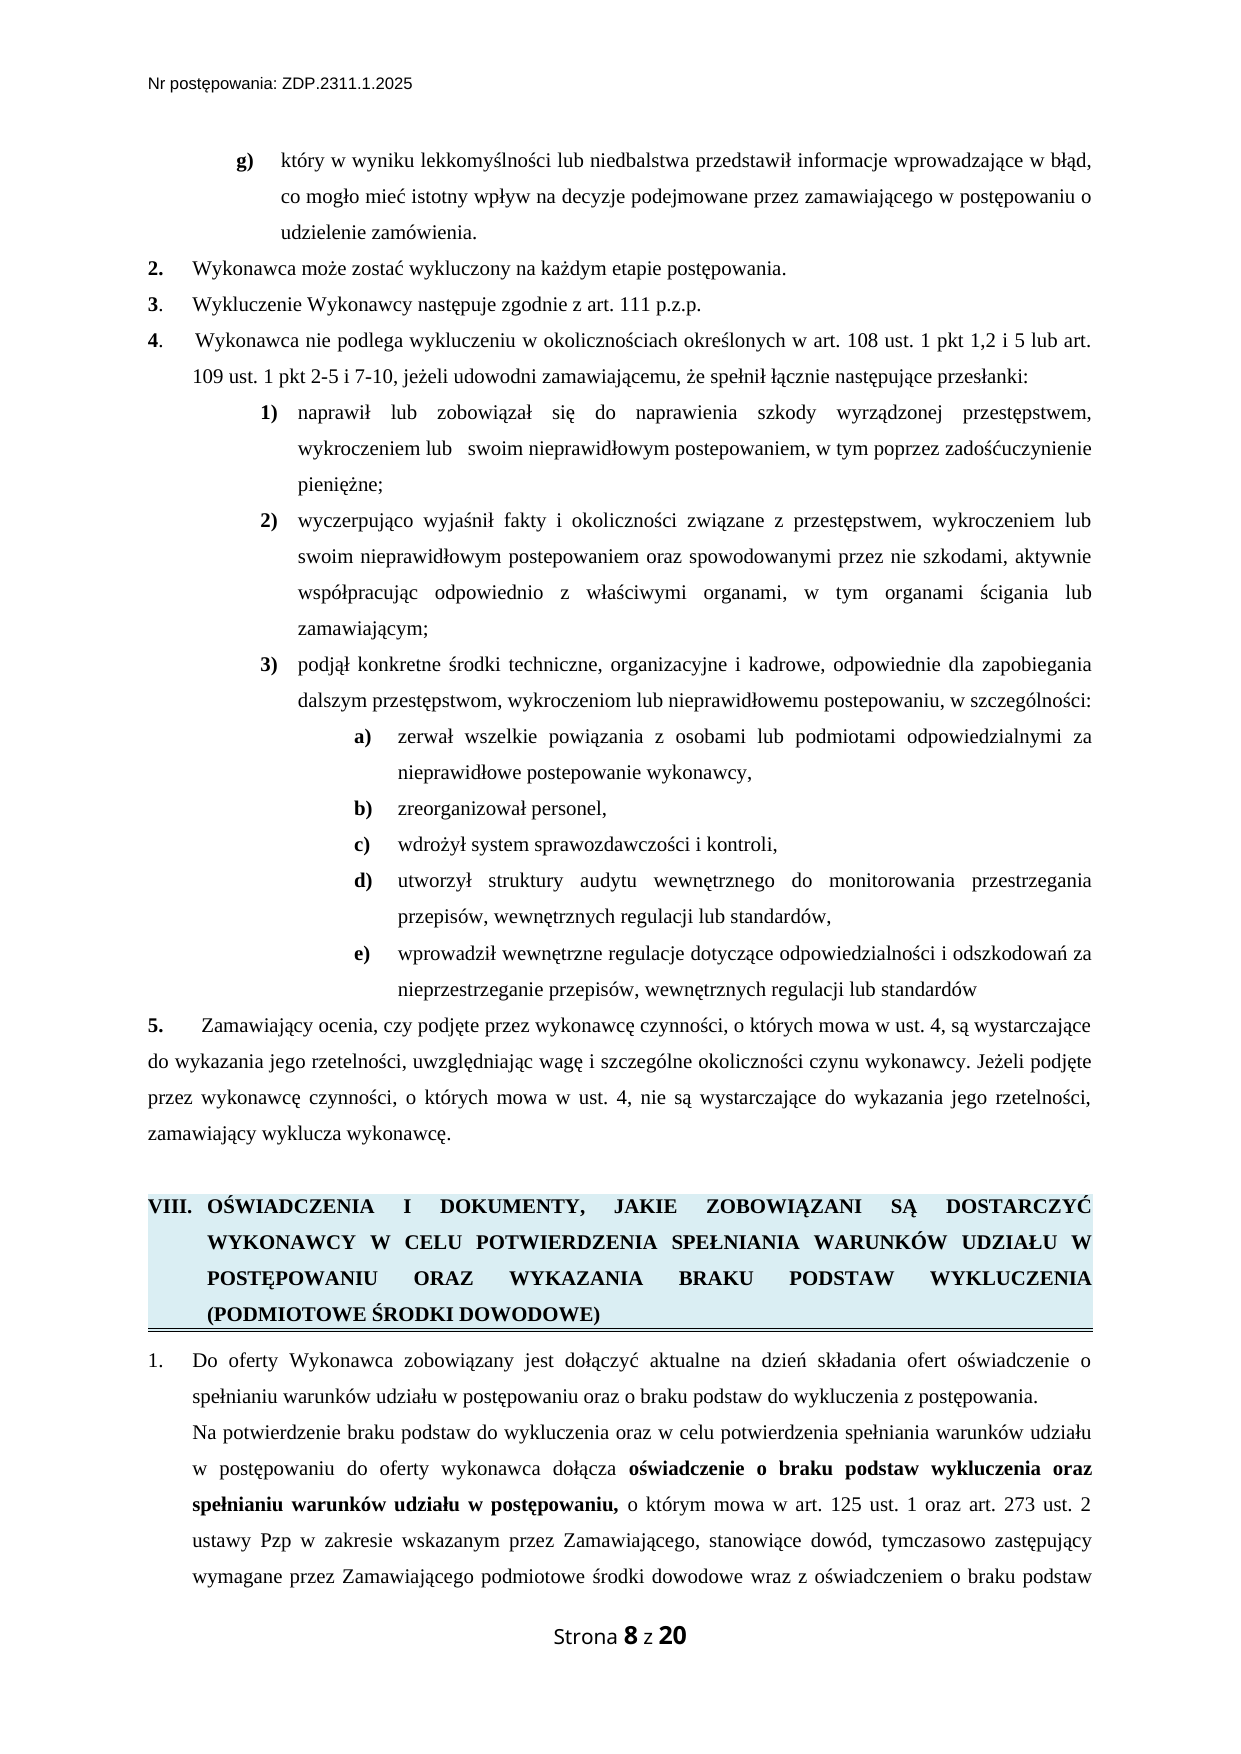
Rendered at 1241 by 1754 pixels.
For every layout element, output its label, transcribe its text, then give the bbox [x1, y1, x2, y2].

text g) który w wyniku lekkomyślności lub niedbalstwa przedstawił informacje wprowadzające w błąd, co mogło mieć istotny wpływ na decyzje podejmowane przez zamawiającego w postępowaniu o udzielenie zamówienia. [236, 148, 1093, 244]
text 2. Wykonawca może zostać wykluczony na każdym etapie postępowania. [148, 256, 1093, 280]
list naprawił lub zobowiązał się do naprawienia szkody wyrządzonej przestępstwem, wykroczeniem lub swoim nieprawidłowym postepowaniem, w tym poprzez zadośćuczynienie pieniężne; [260, 400, 1093, 496]
text VIII. OŚWIADCZENIA I DOKUMENTY, JAKIE ZOBOWIĄZANI SĄ DOSTARCZYĆ WYKONAWCY W CELU POTWIERDZENIA SPEŁNIANIA WARUNKÓW UDZIAŁU W POSTĘPOWANIU ORAZ WYKAZANIA BRAKU PODSTAW WYKLUCZENIA (PODMIOTOWE ŚRODKI DOWODOWE) [148, 1194, 1093, 1328]
list wyczerpująco wyjaśnił fakty i okoliczności związane z przestępstwem, wykroczeniem lub swoim nieprawidłowym postepowaniem oraz spowodowanymi przez nie szkodami, aktywnie współpracując odpowiednio z właściwymi organami, w tym organami ścigania lub zamawiającym; [260, 508, 1093, 640]
list podjął konkretne środki techniczne, organizacyjne i kadrowe, odpowiednie dla zapobiegania dalszym przestępstwom, wykroczeniom lub nieprawidłowemu postepowaniu, w szczególności: [260, 652, 1093, 712]
list utworzył struktury audytu wewnętrznego do monitorowania przestrzegania przepisów, wewnętrznych regulacji lub standardów, [354, 868, 1093, 928]
list wprowadził wewnętrzne regulacje dotyczące odpowiedzialności i odszkodowań za nieprzestrzeganie przepisów, wewnętrznych regulacji lub standardów [354, 941, 1093, 1001]
text 3. Wykluczenie Wykonawcy następuje zgodnie z art. 111 p.z.p. [148, 292, 1093, 316]
list Do oferty Wykonawca zobowiązany jest dołączyć aktualne na dzień składania ofert oświadczenie o spełnianiu warunków udziału w postępowaniu oraz o braku podstaw do wykluczenia z postępowania. [148, 1348, 1093, 1408]
text 4. Wykonawca nie podlega wykluczeniu w okolicznościach określonych w art. 108 ust. 1 pkt 1,2 i 5 lub art. 109 ust. 1 pkt 2-5 i 7-10, jeżeli udowodni zamawiającemu, że spełnił łącznie następujące przesłanki: [148, 328, 1093, 388]
list zerwał wszelkie powiązania z osobami lub podmiotami odpowiedzialnymi za nieprawidłowe postepowanie wykonawcy, [354, 724, 1093, 784]
list zreorganizował personel, [354, 796, 1093, 820]
text 5. Zamawiający ocenia, czy podjęte przez wykonawcę czynności, o których mowa w ust. 4, są wystarczające do wykazania jego rzetelności, uwzględniając wagę i szczególne okoliczności czynu wykonawcy. Jeżeli podjęte przez wykonawcę czynności, o których mowa w ust. 4, nie są wystarczające do wykazania jego rzetelności, zamawiający wyklucza wykonawcę. [148, 1013, 1093, 1145]
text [192, 1420, 1093, 1588]
list wdrożył system sprawozdawczości i kontroli, [354, 832, 1093, 856]
